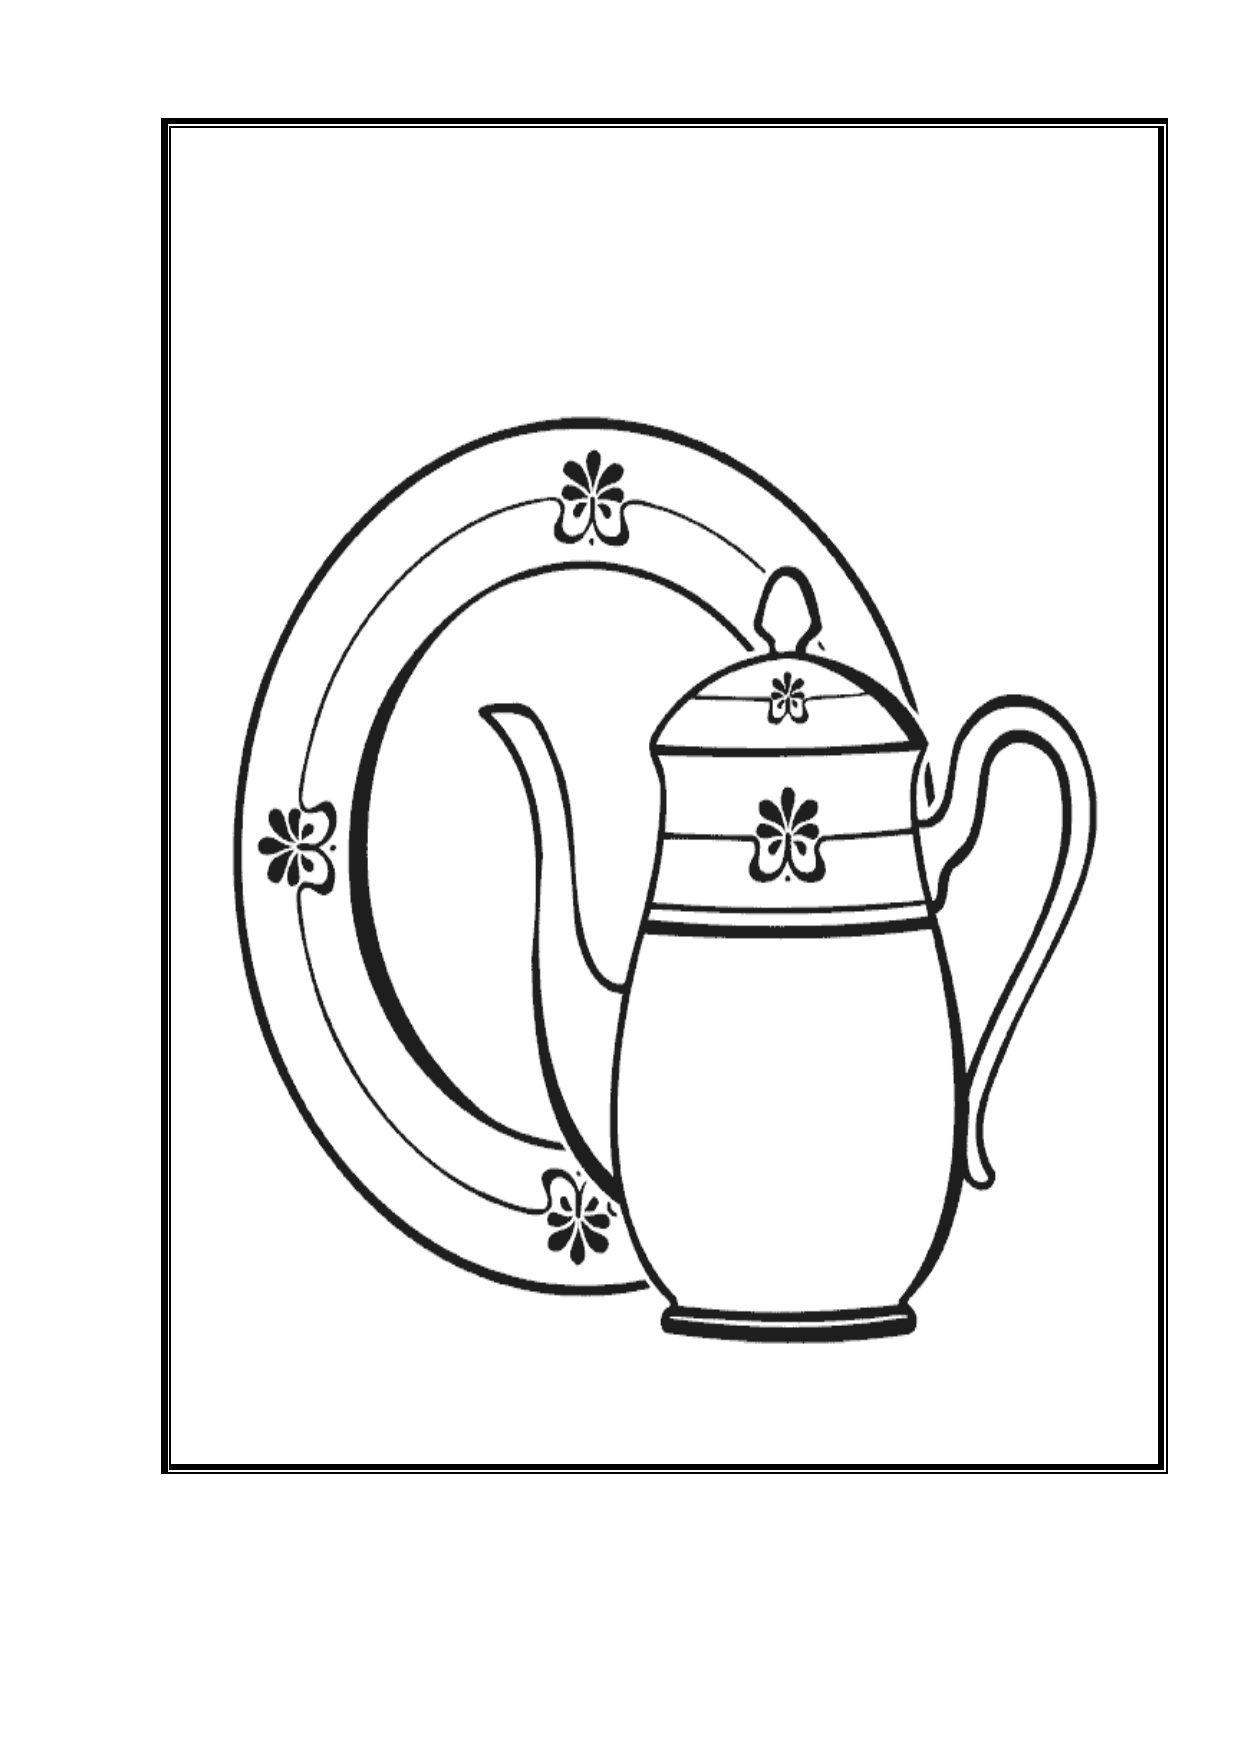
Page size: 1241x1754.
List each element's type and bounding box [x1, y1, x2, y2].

picture [177, 390, 1152, 1378]
table_header [171, 128, 1158, 1464]
